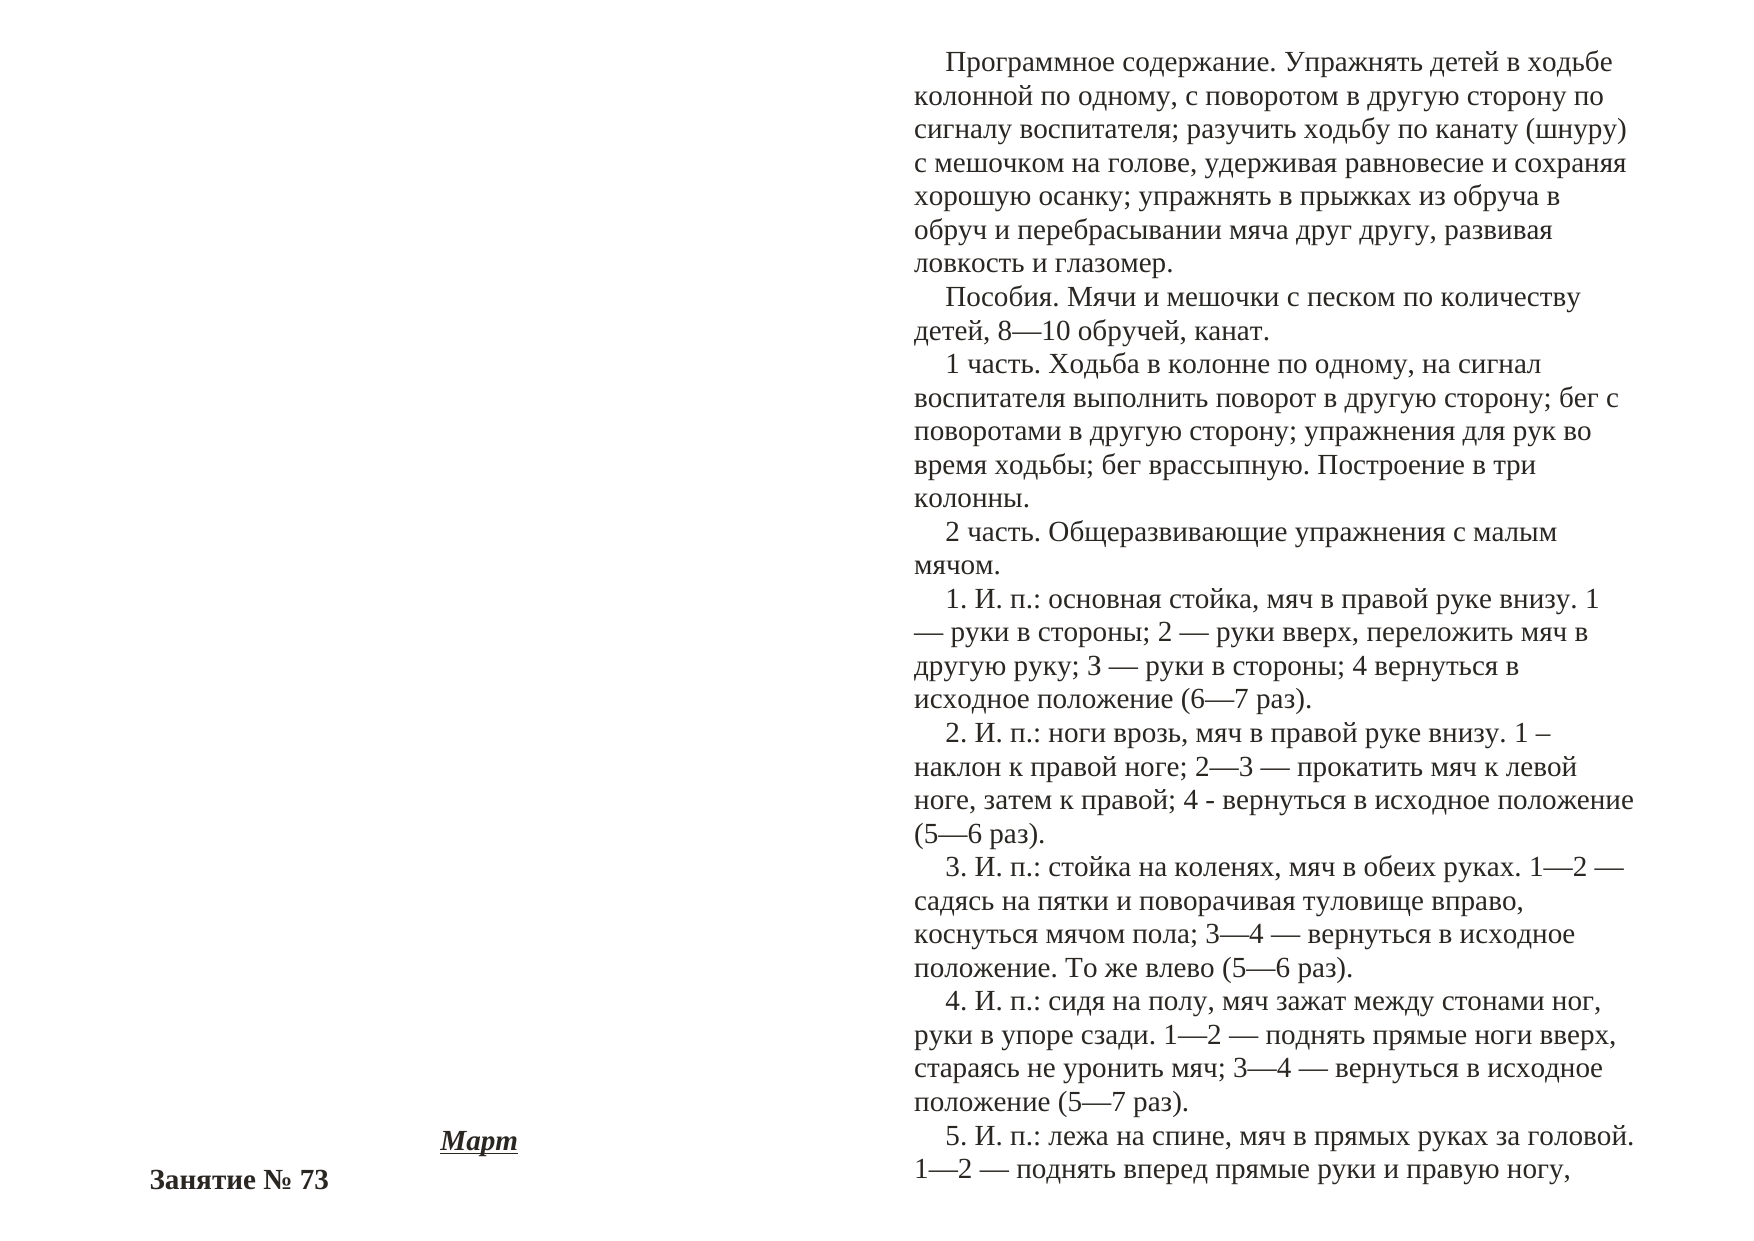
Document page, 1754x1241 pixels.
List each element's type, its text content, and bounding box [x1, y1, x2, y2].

text Пособия. Мячи и мешочки с песком по количеству детей, 8—10 обручей, канат. [914, 279, 1636, 346]
text Занятие № 73 [118, 1162, 840, 1196]
text 3. И. п.: стойка на коленях, мяч в обеих руках. 1—2 — садясь на пятки и поворачивая туловище вправо, коснуться мячом пола; 3—4 — вернуться в исходное положение. То же влево (5—6 раз). [914, 849, 1636, 983]
text Программное содержание. Упражнять детей в ходьбе колонной по одному, с поворотом в другую сторону по сигналу воспитателя; разучить ходьбу по канату (шнуру) с мешочком на голове, удерживая равновесие и сохраняя хорошую осанку; упражнять в прыжках из обруча в обруч и перебрасывании мяча друг другу, развивая ловкость и глазомер. [914, 44, 1636, 279]
text 1. И. п.: основная стойка, мяч в правой руке внизу. 1 — руки в стороны; 2 — руки вверх, переложить мяч в другую руку; З — руки в стороны; 4 вернуться в исходное положение (6—7 раз). [914, 581, 1636, 715]
text 2 часть. Общеразвивающие упражнения с малым мячом. [914, 514, 1636, 581]
text 4. И. п.: сидя на полу, мяч зажат между стонами ног, руки в упоре сзади. 1—2 — поднять прямые ноги вверх, стараясь не уронить мяч; 3—4 — вернуться в исходное положение (5—7 раз). [914, 983, 1636, 1118]
text 1 часть. Ходьба в колонне по одному, на сигнал воспитателя выполнить поворот в другую сторону; бег с поворотами в другую сторону; упражнения для рук во время ходьбы; бег врассыпную. Построение в три колонны. [914, 346, 1636, 514]
subtitle Март [118, 1123, 840, 1157]
text 2. И. п.: ноги врозь, мяч в правой руке внизу. 1 – наклон к правой ноге; 2—3 — прокатить мяч к левой ноге, затем к правой; 4 - вернуться в исходное положение (5—6 раз). [914, 715, 1636, 849]
